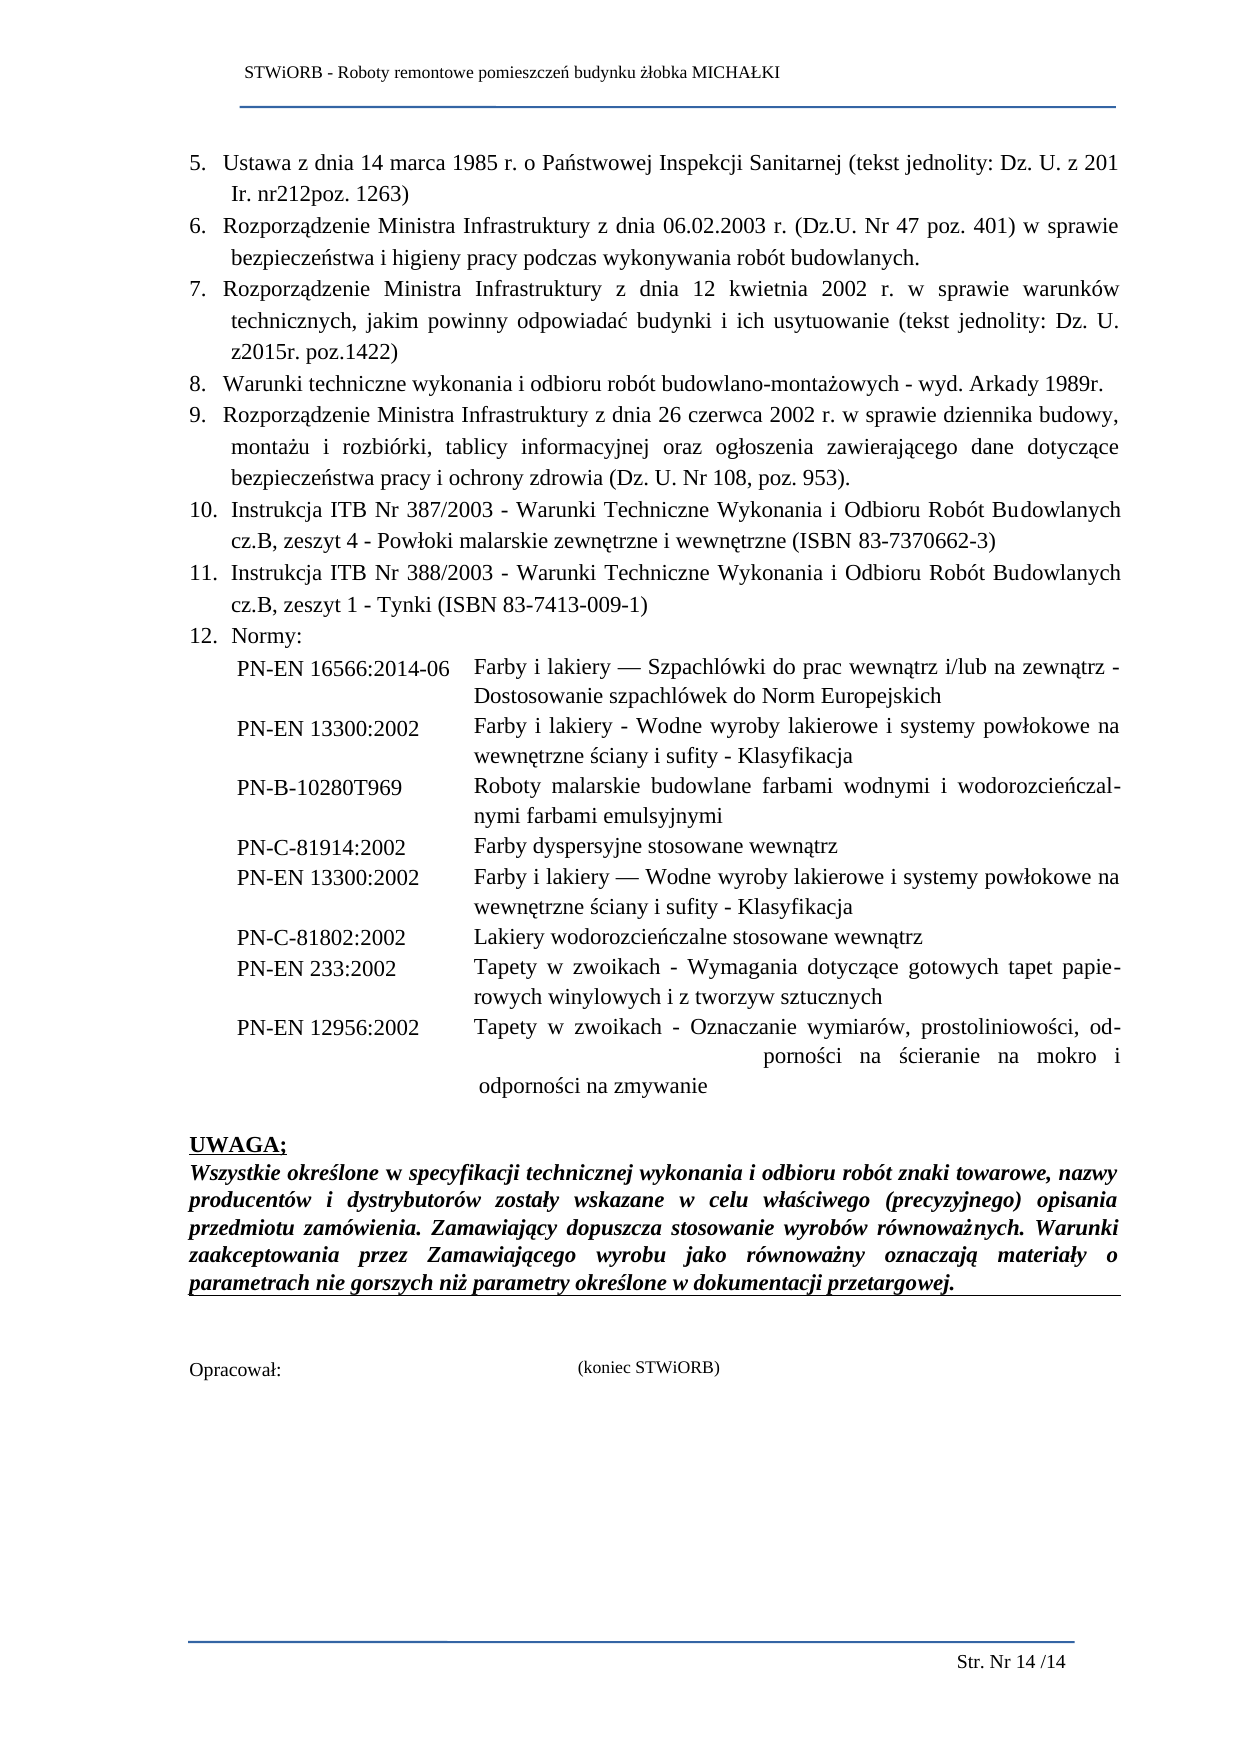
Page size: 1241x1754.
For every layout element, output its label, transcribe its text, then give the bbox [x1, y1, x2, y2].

list Ustawa z dnia 14 marca 1985 r. o Państwowej Inspekcji Sanitarnej (tekst jednolity: Dz. U. z 201 Ir. nr212poz. 1263) [189, 149, 1121, 207]
list Rozporządzenie Ministra Infrastruktury z dnia 06.02.2003 r. (Dz.U. Nr 47 poz. 401) w sprawie bezpieczeństwa i higieny pracy podczas wykonywania robót budowlanych. [189, 212, 1121, 270]
list Rozporządzenie Ministra Infrastruktury z dnia 26 czerwca 2002 r. w sprawie dziennika budowy, montażu i rozbiórki, tablicy informacyjnej oraz ogłoszenia zawierającego dane dotyczące bezpieczeństwa pracy i ochrony zdrowia (Dz. U. Nr 108, poz. 953). [189, 401, 1121, 491]
text Farby i lakiery — Wodne wyroby lakierowe i systemy powłokowe na wewnętrzne ściany i sufity - Klasyfikacja [189, 863, 1121, 919]
list Instrukcja ITB Nr 387/2003 - Warunki Techniczne Wykonania i Odbioru Robót Budowlanych cz.B, zeszyt 4 - Powłoki malarskie zewnętrzne i wewnętrzne (ISBN 83-7370662-3) [189, 496, 1121, 554]
text Lakiery wodorozcieńczalne stosowane wewnątrz [189, 923, 1121, 949]
list Rozporządzenie Ministra Infrastruktury z dnia 12 kwietnia 2002 r. w sprawie warunków technicznych, jakim powinny odpowiadać budynki i ich usytuowanie (tekst jednolity: Dz. U. z2015r. poz.1422) [189, 275, 1121, 364]
list Normy: [189, 622, 1121, 649]
text Farby dyspersyjne stosowane wewnątrz [189, 833, 1121, 859]
list Instrukcja ITB Nr 388/2003 - Warunki Techniczne Wykonania i Odbioru Robót Budowlanych cz.B, zeszyt 1 - Tynki (ISBN 83-7413-009-1) [189, 559, 1121, 617]
text Opracował: [189, 1358, 1121, 1381]
text Roboty malarskie budowlane farbami wodnymi i wodorozcieńczalnymi farbami emulsyjnymi [189, 772, 1121, 829]
text Tapety w zwoikach - Oznaczanie wymiarów, prostoliniowości, odporności na ścieranie na mokro i odporności na zmywanie [189, 1013, 1121, 1098]
text Farby i lakiery — Szpachlówki do prac wewnątrz i/lub na zewnątrz - Dostosowanie szpachlówek do Norm Europejskich [189, 653, 1121, 709]
text Tapety w zwoikach - Wymagania dotyczące gotowych tapet papierowych winylowych i z tworzyw sztucznych [189, 953, 1121, 1009]
list Warunki techniczne wykonania i odbioru robót budowlano-montażowych - wyd. Arkady 1989r. [189, 370, 1121, 396]
text Wszystkie określone w specyfikacji technicznej wykonania i odbioru robót znaki towarowe, nazwy producentów i dystrybutorów zostały wskazane w celu właściwego (precyzyjnego) opisania przedmiotu zamówienia. Zamawiający dopuszcza stosowanie wyrobów równoważnych. Warunki zaakceptowania przez Zamawiającego wyrobu jako równoważny oznaczają materiały o parametrach nie gorszych niż parametry określone w dokumentacji przetargowej. [189, 1159, 1121, 1295]
text Farby i lakiery - Wodne wyroby lakierowe i systemy powłokowe na wewnętrzne ściany i sufity - Klasyfikacja [189, 712, 1121, 768]
text UWAGA; [189, 1131, 1121, 1157]
